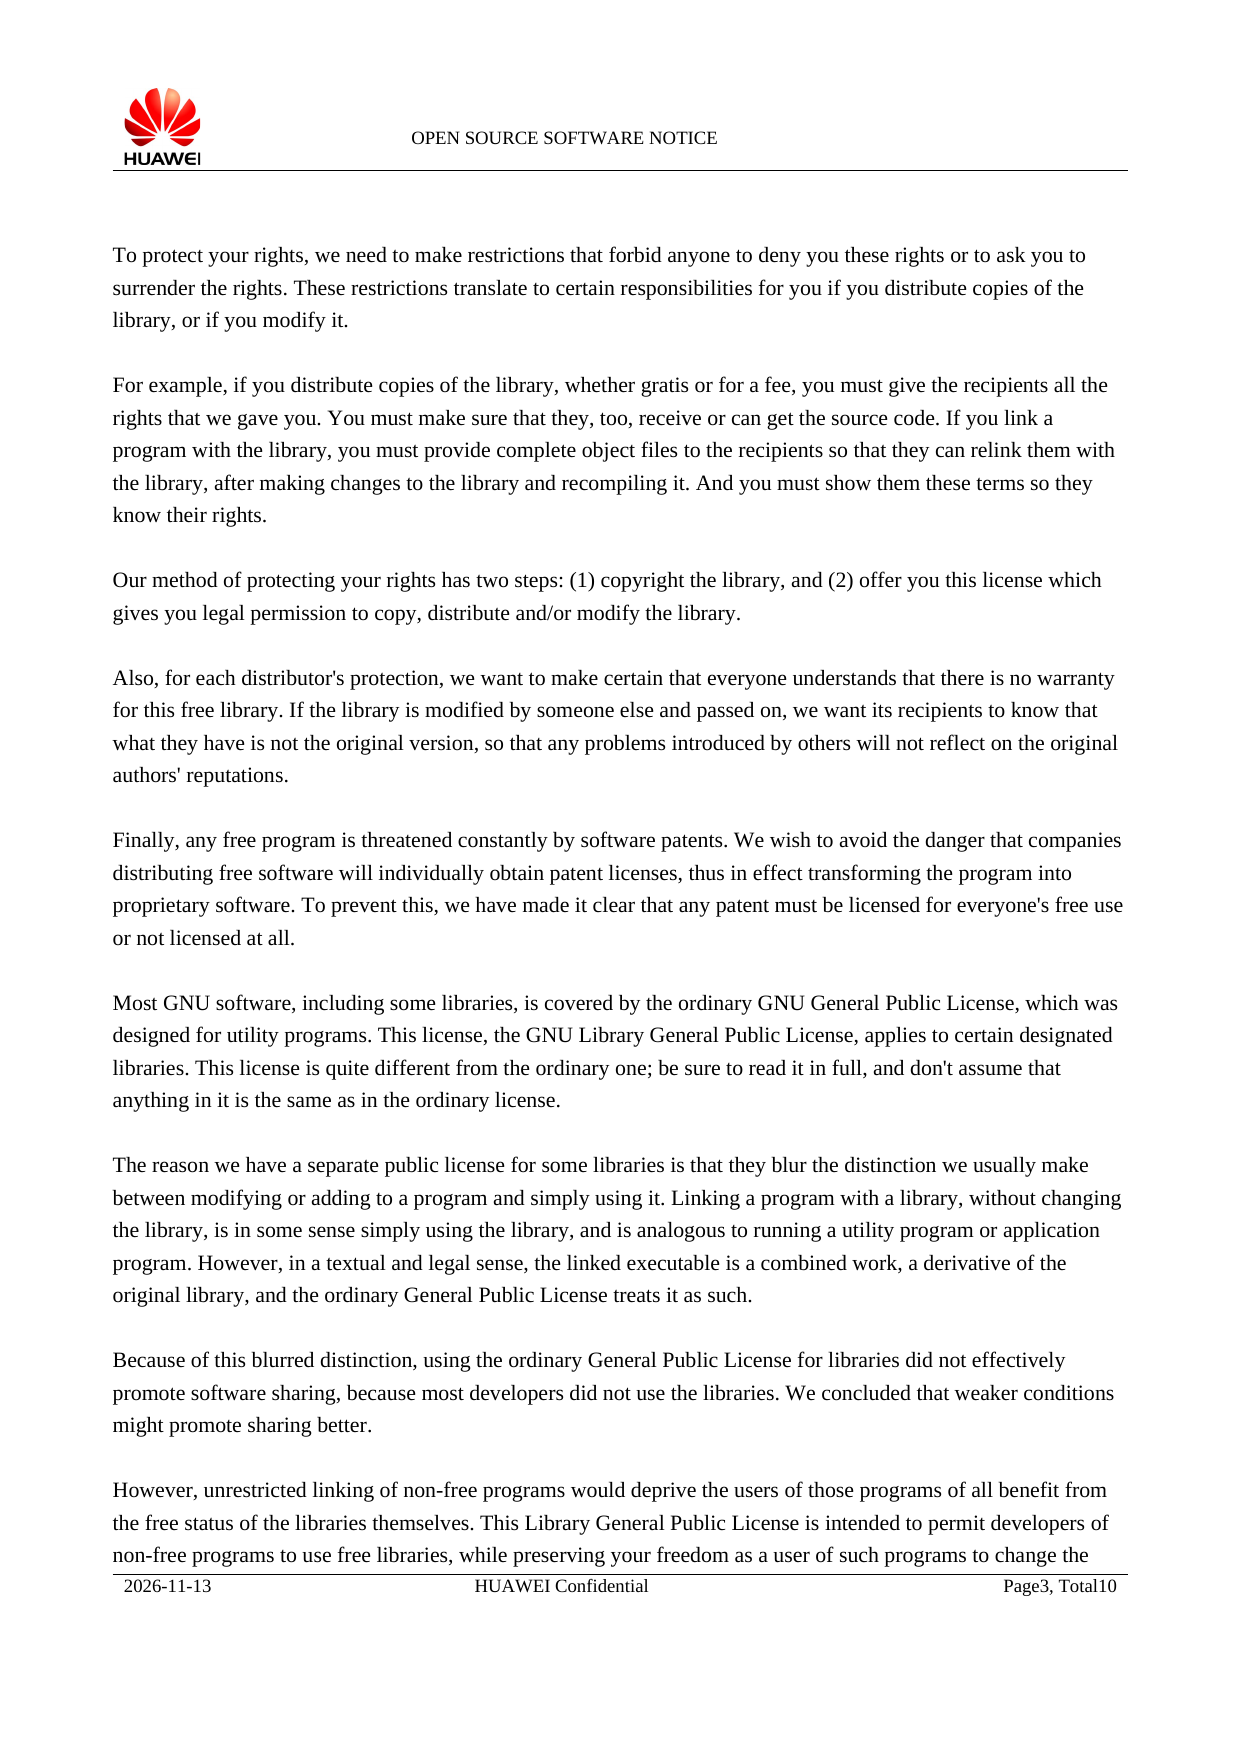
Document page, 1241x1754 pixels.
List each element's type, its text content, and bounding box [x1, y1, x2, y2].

picture [124, 88, 201, 165]
